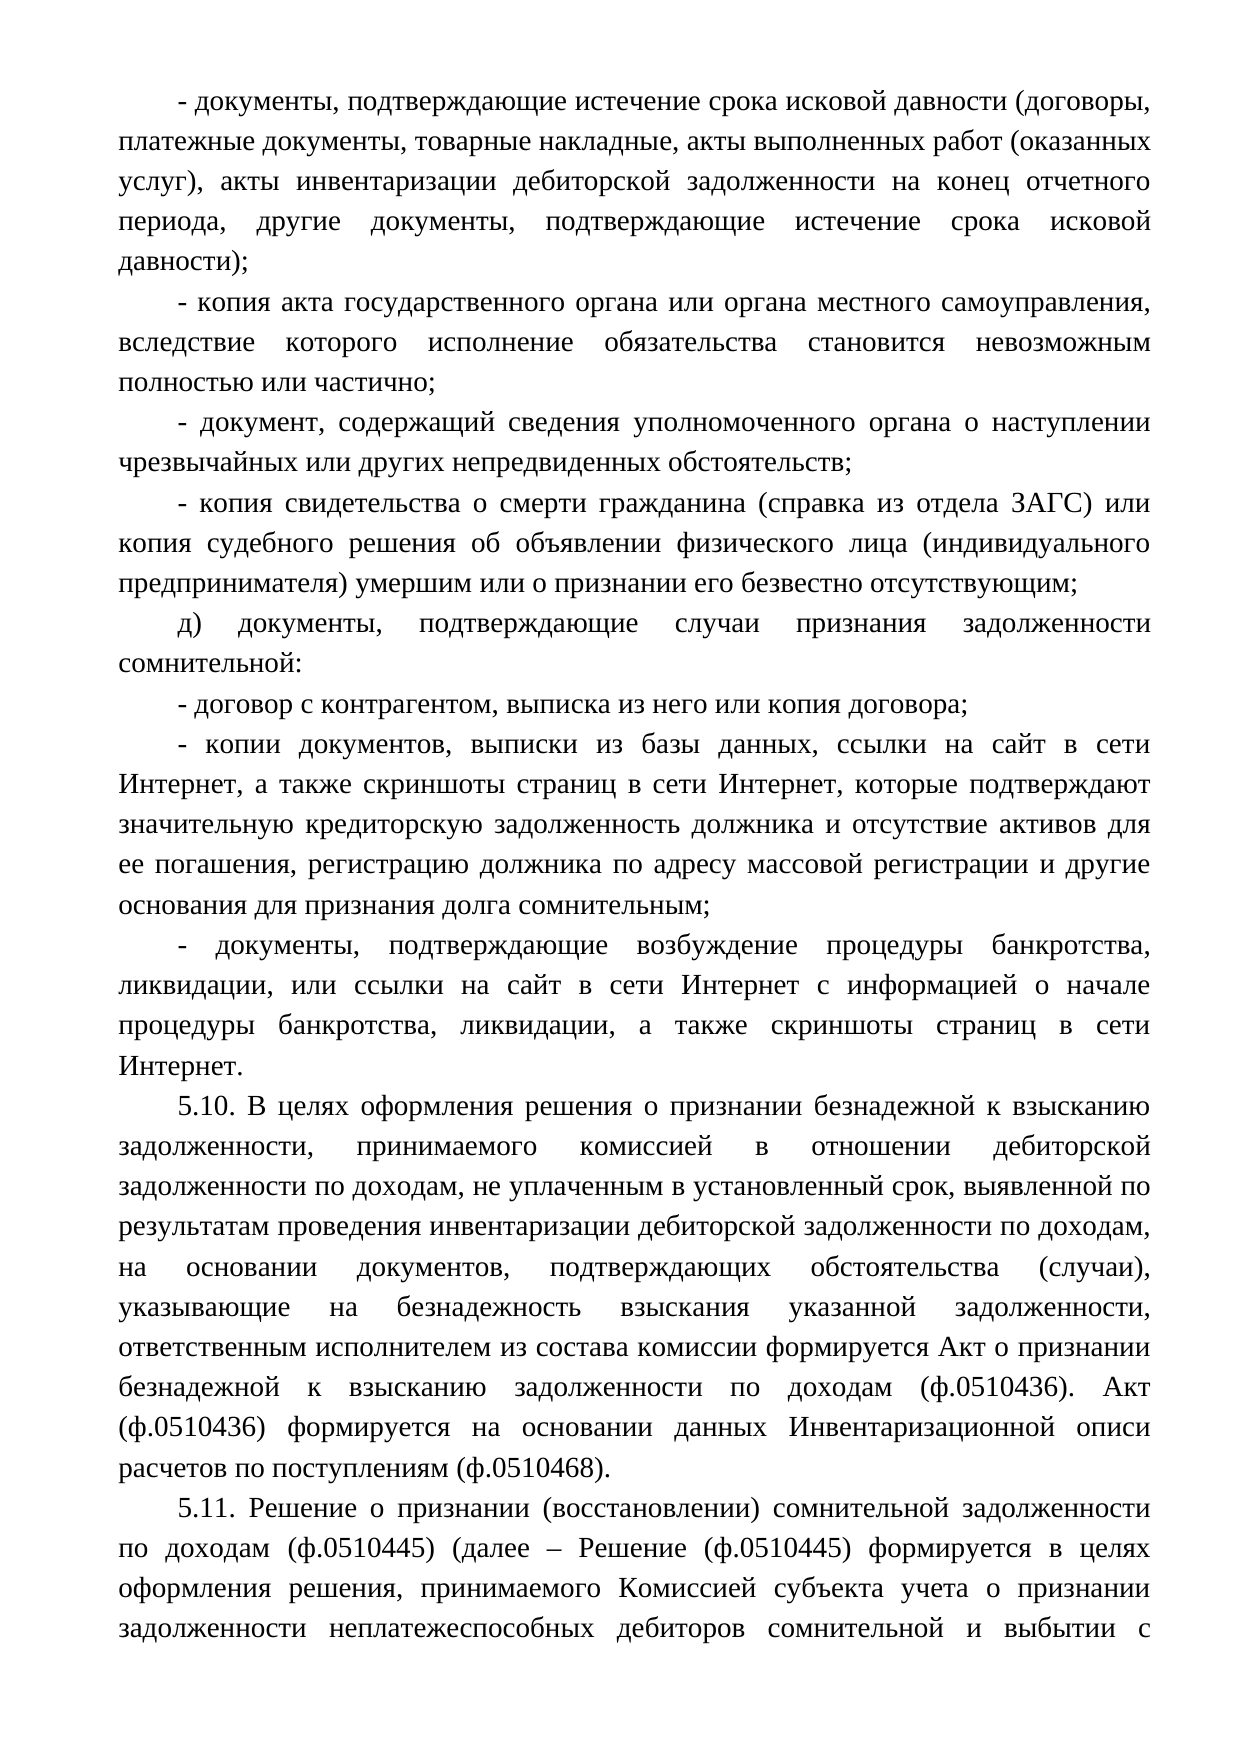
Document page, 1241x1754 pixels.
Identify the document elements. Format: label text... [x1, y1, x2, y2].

text - договор с контрагентом, выписка из него или копия договора; [118, 686, 1152, 719]
text - копии документов, выписки из базы данных, ссылки на сайт в сети Интернет, а также скриншоты страниц в сети Интернет, которые подтверждают значительную кредиторскую задолженность должника и отсутствие активов для ее погашения, регистрацию должника по адресу массовой регистрации и другие основания для признания долга сомнительным; [118, 726, 1152, 920]
text - документ, содержащий сведения уполномоченного органа о наступлении чрезвычайных или других непредвиденных обстоятельств; [118, 404, 1152, 478]
text д) документы, подтверждающие случаи признания задолженности сомнительной: [118, 605, 1152, 679]
text - копия свидетельства о смерти гражданина (справка из отдела ЗАГС) или копия судебного решения об объявлении физического лица (индивидуального предпринимателя) умершим или о признании его безвестно отсутствующим; [118, 485, 1152, 599]
text - документы, подтверждающие истечение срока исковой давности (договоры, платежные документы, товарные накладные, акты выполненных работ (оказанных услуг), акты инвентаризации дебиторской задолженности на конец отчетного периода, другие документы, подтверждающие истечение срока исковой давности); [118, 83, 1152, 277]
text 5.10. В целях оформления решения о признании безнадежной к взысканию задолженности, принимаемого комиссией в отношении дебиторской задолженности по доходам, не уплаченным в установленный срок, выявленной по результатам проведения инвентаризации дебиторской задолженности по доходам, на основании документов, подтверждающих обстоятельства (случаи), указывающие на безнадежность взыскания указанной задолженности, ответственным исполнителем из состава комиссии формируется Акт о признании безнадежной к взысканию задолженности по доходам (ф.0510436). Акт (ф.0510436) формируется на основании данных Инвентаризационной описи расчетов по поступлениям (ф.0510468). [118, 1088, 1152, 1483]
text - документы, подтверждающие возбуждение процедуры банкротства, ликвидации, или ссылки на сайт в сети Интернет с информацией о начале процедуры банкротства, ликвидации, а также скриншоты страниц в сети Интернет. [118, 927, 1152, 1081]
text - копия акта государственного органа или органа местного самоуправления, вследствие которого исполнение обязательства становится невозможным полностью или частично; [118, 284, 1152, 398]
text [118, 1490, 1152, 1644]
